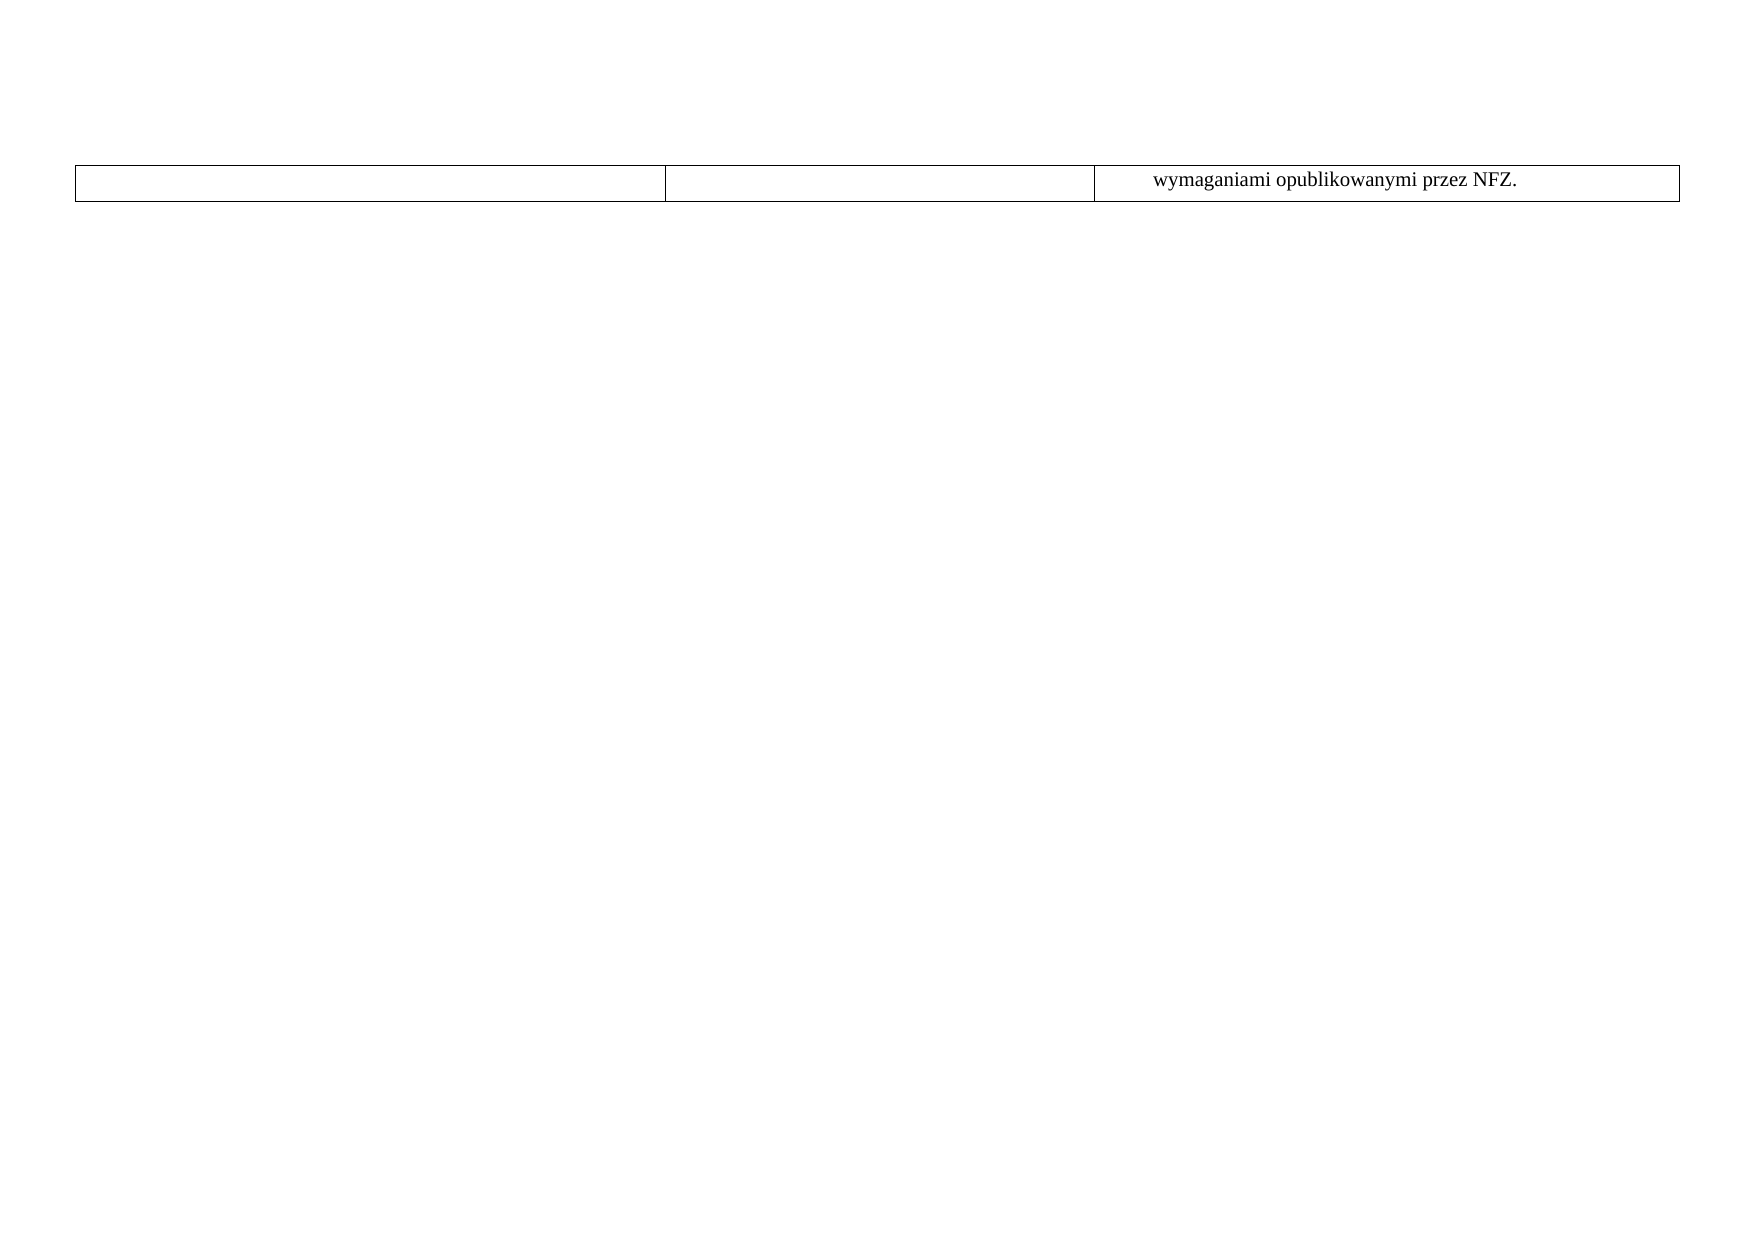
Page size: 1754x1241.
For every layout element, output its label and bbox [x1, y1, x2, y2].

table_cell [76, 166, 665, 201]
table_cell [666, 166, 1094, 201]
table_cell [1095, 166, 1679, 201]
